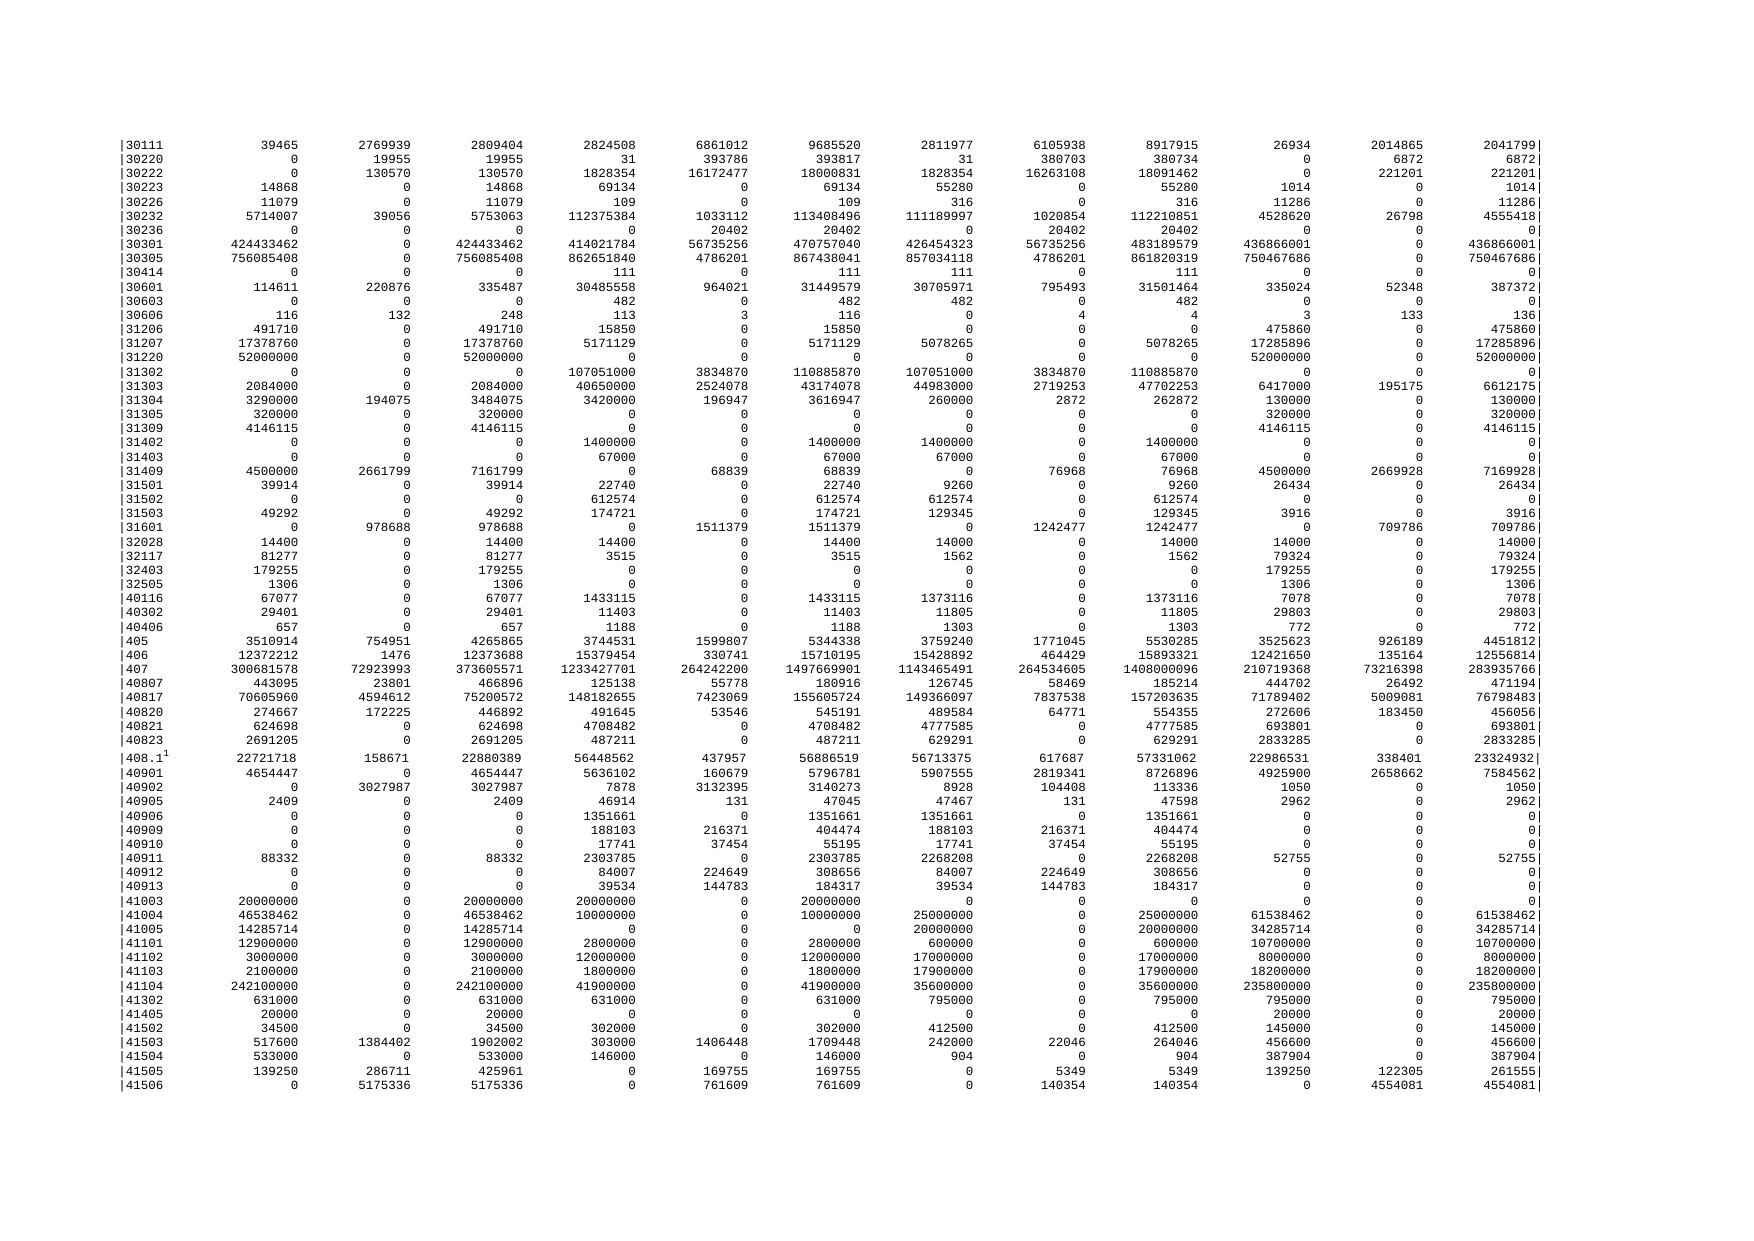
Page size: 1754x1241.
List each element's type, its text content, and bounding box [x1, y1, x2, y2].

text |41005 14285714 0 14285714 0 0 0 20000000 0 20000000 34285714 0 34285714| [118, 923, 1636, 937]
text |40913 0 0 0 39534 144783 184317 39534 144783 184317 0 0 0| [118, 880, 1636, 894]
text |40821 624698 0 624698 4708482 0 4708482 4777585 0 4777585 693801 0 693801| [118, 720, 1636, 734]
text |31207 17378760 0 17378760 5171129 0 5171129 5078265 0 5078265 17285896 0 17285896| [118, 337, 1636, 351]
text |31409 4500000 2661799 7161799 0 68839 68839 0 76968 76968 4500000 2669928 7169928| [118, 465, 1636, 479]
text |31303 2084000 0 2084000 40650000 2524078 43174078 44983000 2719253 47702253 6417000 195175 6612175| [118, 380, 1636, 394]
text |40823 2691205 0 2691205 487211 0 487211 629291 0 629291 2833285 0 2833285| [118, 734, 1636, 748]
text |30220 0 19955 19955 31 393786 393817 31 380703 380734 0 6872 6872| [118, 153, 1636, 167]
text |30305 756085408 0 756085408 862651840 4786201 867438041 857034118 4786201 861820319 750467686 0 750467686| [118, 252, 1636, 266]
text |41405 20000 0 20000 0 0 0 0 0 0 20000 0 20000| [118, 1008, 1636, 1022]
text |30222 0 130570 130570 1828354 16172477 18000831 1828354 16263108 18091462 0 221201 221201| [118, 167, 1636, 181]
text |32117 81277 0 81277 3515 0 3515 1562 0 1562 79324 0 79324| [118, 550, 1636, 564]
text |31206 491710 0 491710 15850 0 15850 0 0 0 475860 0 475860| [118, 323, 1636, 337]
text |30111 39465 2769939 2809404 2824508 6861012 9685520 2811977 6105938 8917915 26934 2014865 2041799| [118, 139, 1636, 153]
text |41506 0 5175336 5175336 0 761609 761609 0 140354 140354 0 4554081 4554081| [118, 1079, 1636, 1093]
text |408.1 22721718 158671 22880389 56448562 437957 56886519 56713375 617687 57331062 22986531 338401 23324932| [118, 748, 1636, 767]
text |31402 0 0 0 1400000 0 1400000 1400000 0 1400000 0 0 0| [118, 436, 1636, 451]
text |30226 11079 0 11079 109 0 109 316 0 316 11286 0 11286| [118, 196, 1636, 210]
text |41003 20000000 0 20000000 20000000 0 20000000 0 0 0 0 0 0| [118, 894, 1636, 909]
text |30232 5714007 39056 5753063 112375384 1033112 113408496 111189997 1020854 112210851 4528620 26798 4555418| [118, 210, 1636, 224]
text |40905 2409 0 2409 46914 131 47045 47467 131 47598 2962 0 2962| [118, 795, 1636, 809]
text |30223 14868 0 14868 69134 0 69134 55280 0 55280 1014 0 1014| [118, 181, 1636, 196]
text |31502 0 0 0 612574 0 612574 612574 0 612574 0 0 0| [118, 493, 1636, 507]
text |407 300681578 72923993 373605571 1233427701 264242200 1497669901 1143465491 264534605 1408000096 210719368 73216398 283935766| [118, 663, 1636, 677]
text |31220 52000000 0 52000000 0 0 0 0 0 0 52000000 0 52000000| [118, 351, 1636, 366]
text |41101 12900000 0 12900000 2800000 0 2800000 600000 0 600000 10700000 0 10700000| [118, 937, 1636, 951]
text |30603 0 0 0 482 0 482 482 0 482 0 0 0| [118, 295, 1636, 309]
text |31302 0 0 0 107051000 3834870 110885870 107051000 3834870 110885870 0 0 0| [118, 366, 1636, 380]
text |31503 49292 0 49292 174721 0 174721 129345 0 129345 3916 0 3916| [118, 507, 1636, 521]
text |40901 4654447 0 4654447 5636102 160679 5796781 5907555 2819341 8726896 4925900 2658662 7584562| [118, 767, 1636, 781]
text |40909 0 0 0 188103 216371 404474 188103 216371 404474 0 0 0| [118, 824, 1636, 838]
text |31601 0 978688 978688 0 1511379 1511379 0 1242477 1242477 0 709786 709786| [118, 521, 1636, 536]
text |30606 116 132 248 113 3 116 0 4 4 3 133 136| [118, 309, 1636, 323]
text |32403 179255 0 179255 0 0 0 0 0 0 179255 0 179255| [118, 564, 1636, 578]
text |41302 631000 0 631000 631000 0 631000 795000 0 795000 795000 0 795000| [118, 994, 1636, 1008]
text |40116 67077 0 67077 1433115 0 1433115 1373116 0 1373116 7078 0 7078| [118, 592, 1636, 606]
text |31309 4146115 0 4146115 0 0 0 0 0 0 4146115 0 4146115| [118, 422, 1636, 436]
text |40817 70605960 4594612 75200572 148182655 7423069 155605724 149366097 7837538 157203635 71789402 5009081 76798483| [118, 691, 1636, 706]
text |41503 517600 1384402 1902002 303000 1406448 1709448 242000 22046 264046 456600 0 456600| [118, 1036, 1636, 1050]
text |40807 443095 23801 466896 125138 55778 180916 126745 58469 185214 444702 26492 471194| [118, 677, 1636, 691]
text |31501 39914 0 39914 22740 0 22740 9260 0 9260 26434 0 26434| [118, 479, 1636, 493]
text |41102 3000000 0 3000000 12000000 0 12000000 17000000 0 17000000 8000000 0 8000000| [118, 951, 1636, 965]
text |41504 533000 0 533000 146000 0 146000 904 0 904 387904 0 387904| [118, 1050, 1636, 1064]
text |40912 0 0 0 84007 224649 308656 84007 224649 308656 0 0 0| [118, 866, 1636, 880]
text |40911 88332 0 88332 2303785 0 2303785 2268208 0 2268208 52755 0 52755| [118, 852, 1636, 866]
text |41004 46538462 0 46538462 10000000 0 10000000 25000000 0 25000000 61538462 0 61538462| [118, 909, 1636, 923]
text |32028 14400 0 14400 14400 0 14400 14000 0 14000 14000 0 14000| [118, 536, 1636, 550]
text |41505 139250 286711 425961 0 169755 169755 0 5349 5349 139250 122305 261555| [118, 1064, 1636, 1079]
text |406 12372212 1476 12373688 15379454 330741 15710195 15428892 464429 15893321 12421650 135164 12556814| [118, 649, 1636, 663]
text |41103 2100000 0 2100000 1800000 0 1800000 17900000 0 17900000 18200000 0 18200000| [118, 965, 1636, 979]
text |41104 242100000 0 242100000 41900000 0 41900000 35600000 0 35600000 235800000 0 235800000| [118, 979, 1636, 994]
text |30414 0 0 0 111 0 111 111 0 111 0 0 0| [118, 266, 1636, 281]
text |30236 0 0 0 0 20402 20402 0 20402 20402 0 0 0| [118, 224, 1636, 238]
text |30601 114611 220876 335487 30485558 964021 31449579 30705971 795493 31501464 335024 52348 387372| [118, 281, 1636, 295]
text |40406 657 0 657 1188 0 1188 1303 0 1303 772 0 772| [118, 621, 1636, 635]
text |40906 0 0 0 1351661 0 1351661 1351661 0 1351661 0 0 0| [118, 809, 1636, 824]
text |31403 0 0 0 67000 0 67000 67000 0 67000 0 0 0| [118, 451, 1636, 465]
text |40910 0 0 0 17741 37454 55195 17741 37454 55195 0 0 0| [118, 838, 1636, 852]
text |40902 0 3027987 3027987 7878 3132395 3140273 8928 104408 113336 1050 0 1050| [118, 781, 1636, 795]
text |31305 320000 0 320000 0 0 0 0 0 0 320000 0 320000| [118, 408, 1636, 422]
text |41502 34500 0 34500 302000 0 302000 412500 0 412500 145000 0 145000| [118, 1022, 1636, 1036]
text |31304 3290000 194075 3484075 3420000 196947 3616947 260000 2872 262872 130000 0 130000| [118, 394, 1636, 408]
text |40302 29401 0 29401 11403 0 11403 11805 0 11805 29803 0 29803| [118, 606, 1636, 621]
text |30301 424433462 0 424433462 414021784 56735256 470757040 426454323 56735256 483189579 436866001 0 436866001| [118, 238, 1636, 252]
text |32505 1306 0 1306 0 0 0 0 0 0 1306 0 1306| [118, 578, 1636, 592]
text |40820 274667 172225 446892 491645 53546 545191 489584 64771 554355 272606 183450 456056| [118, 706, 1636, 720]
text |405 3510914 754951 4265865 3744531 1599807 5344338 3759240 1771045 5530285 3525623 926189 4451812| [118, 635, 1636, 649]
